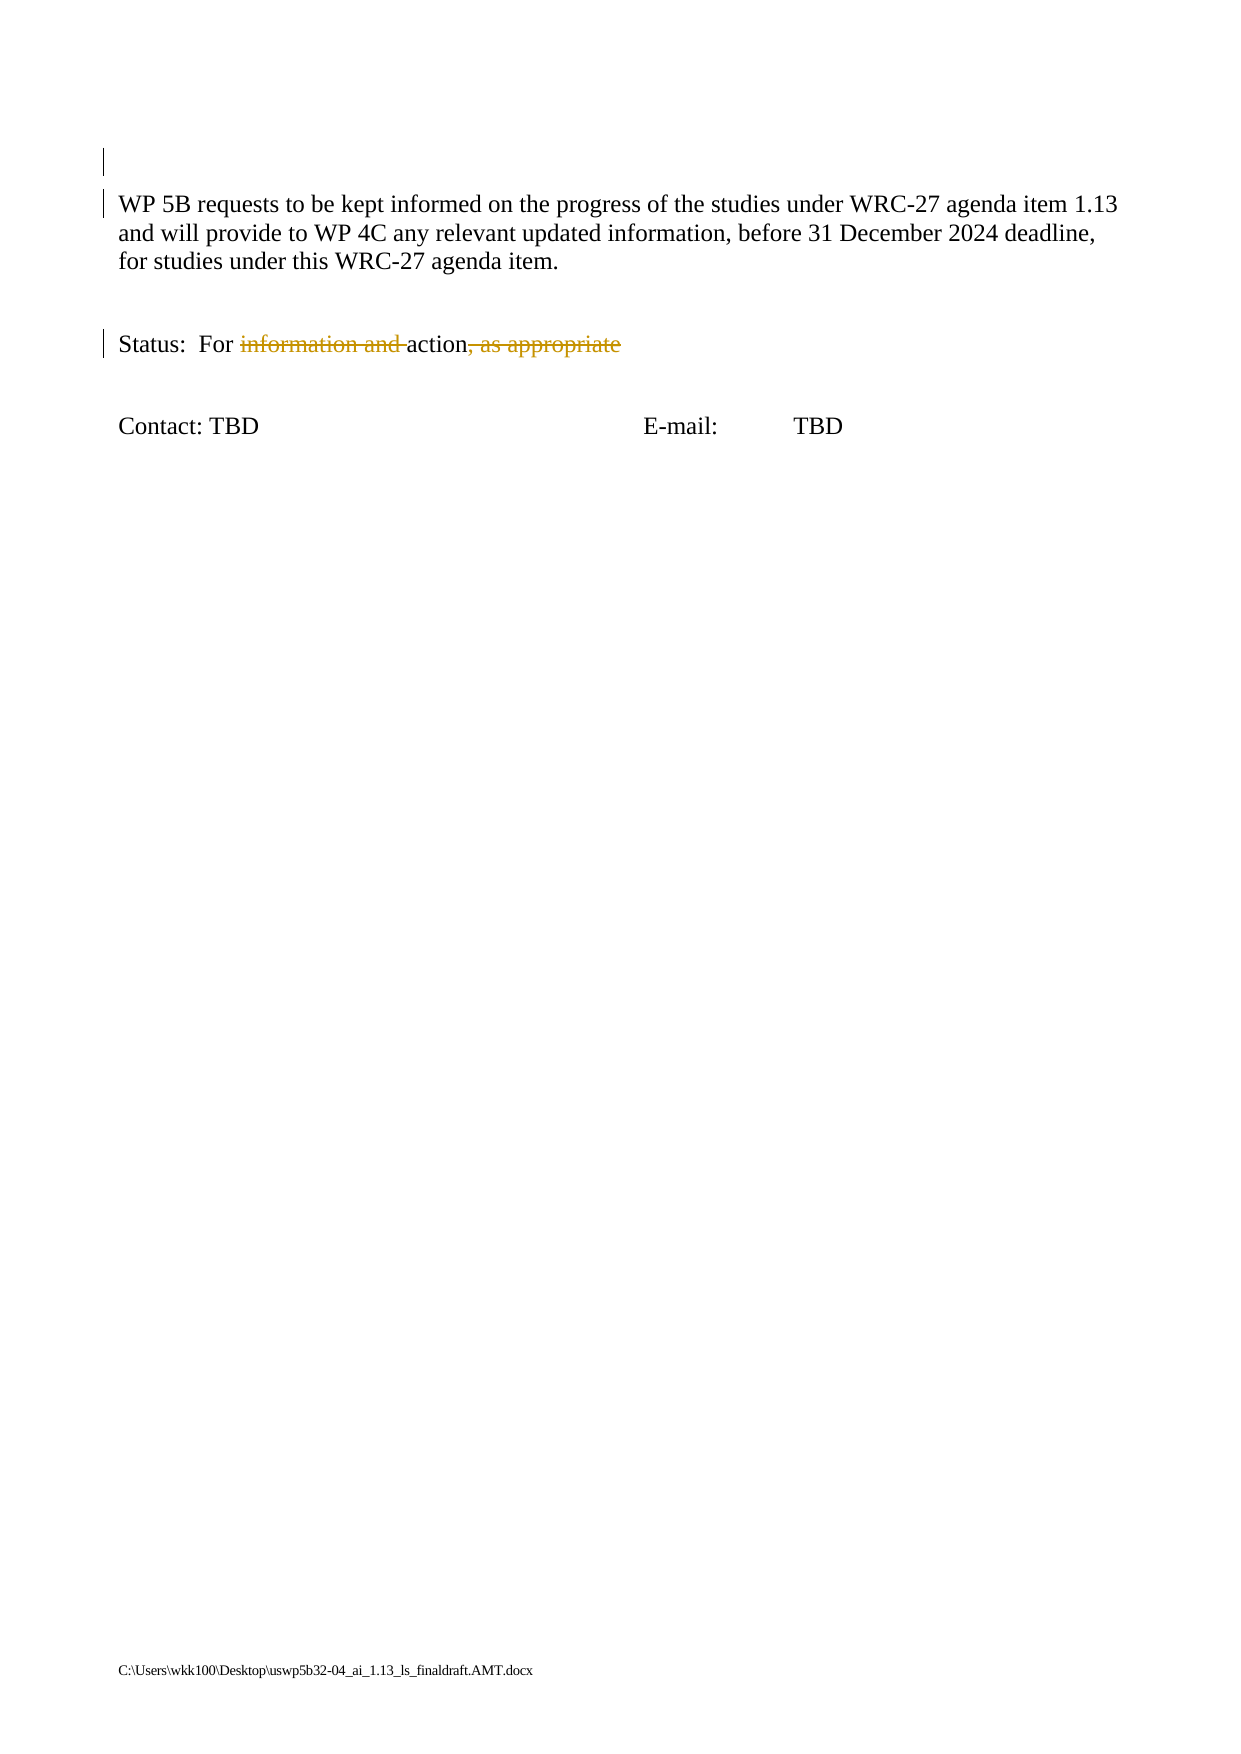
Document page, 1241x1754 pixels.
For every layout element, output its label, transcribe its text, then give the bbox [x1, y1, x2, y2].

text Contact: TBD E-mail: TBD [118, 411, 1122, 440]
text WP 5B requests to be kept informed on the progress of the studies under WRC-27 agenda item 1.13 and will provide to WP 4C any relevant updated information, before 31 December 2024 deadline, for studies under this WRC-27 agenda item. [118, 189, 1122, 275]
text Status: For action [118, 329, 1122, 358]
